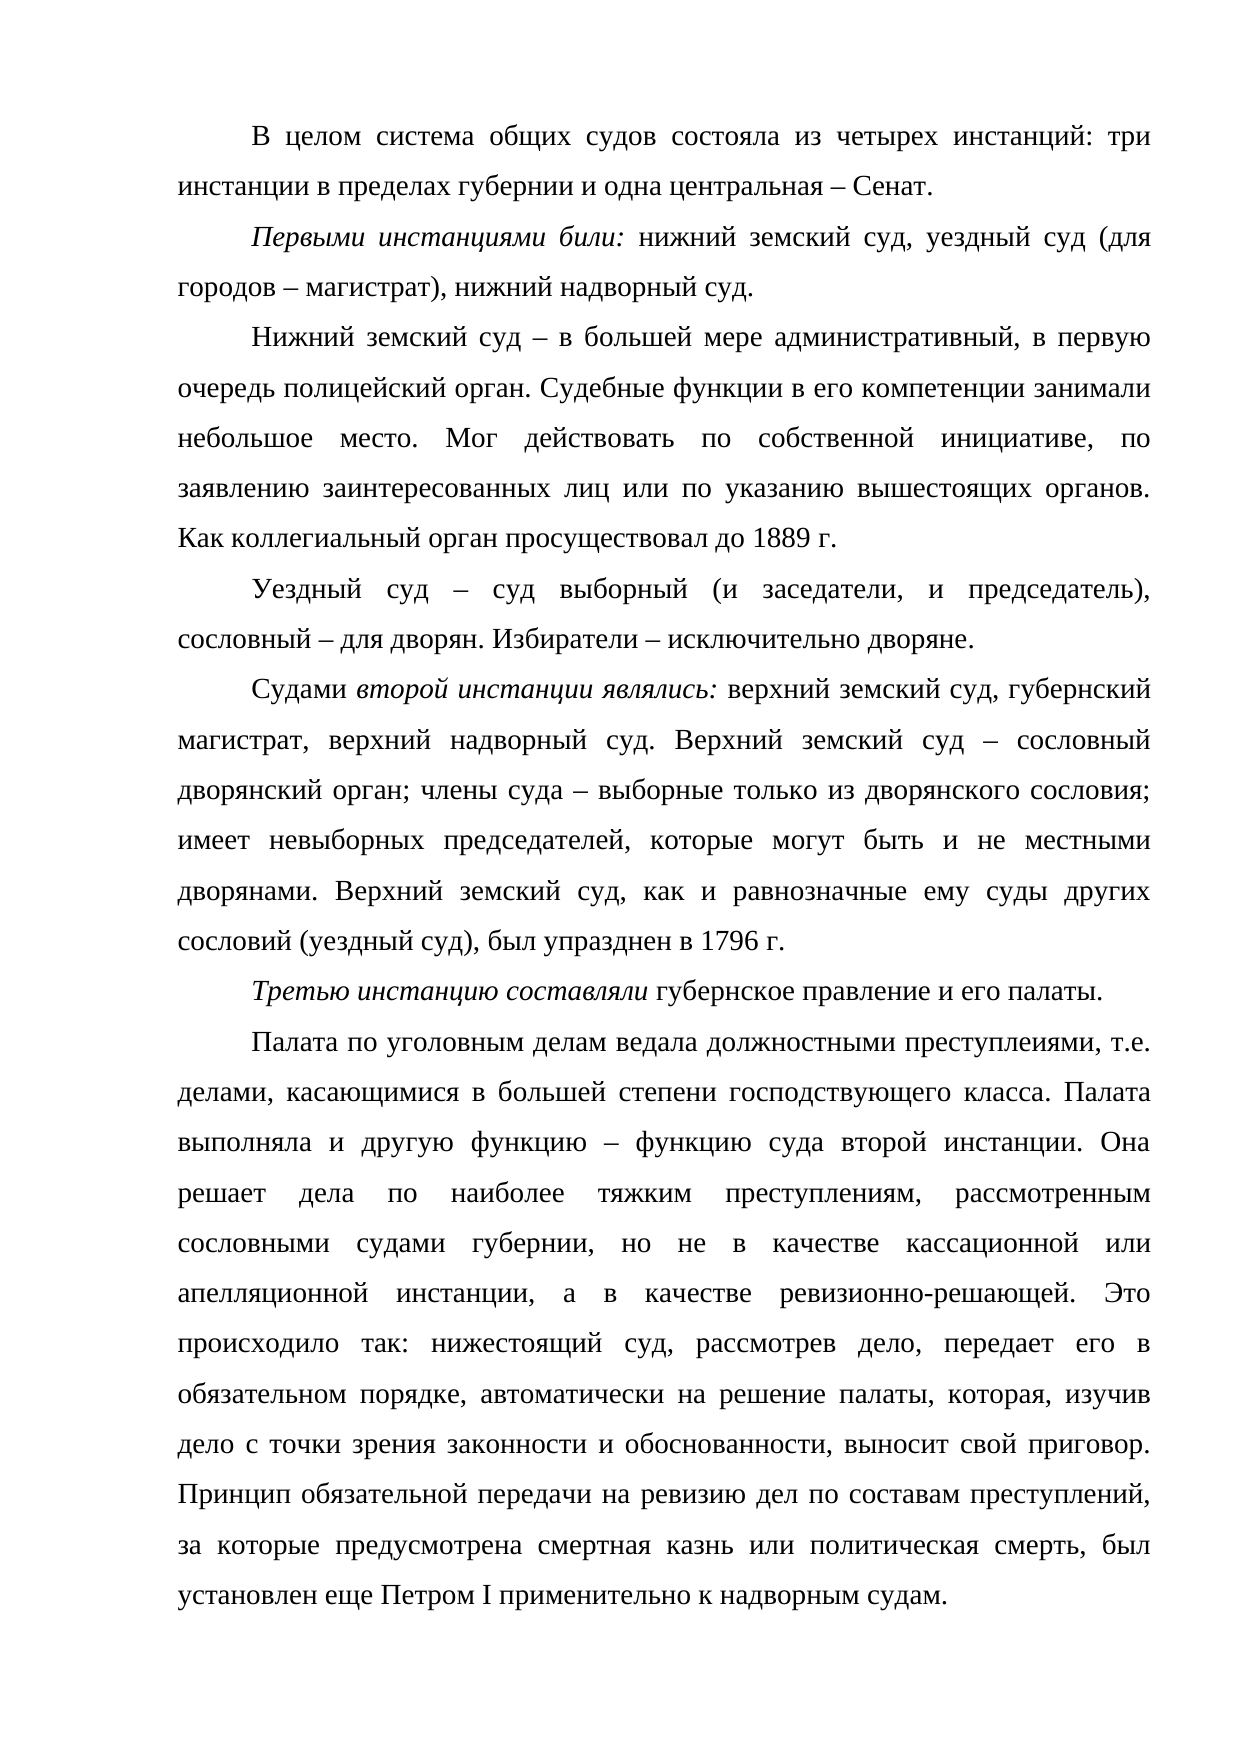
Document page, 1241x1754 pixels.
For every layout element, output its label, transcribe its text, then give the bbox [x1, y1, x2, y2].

text Уездный суд – суд выборный (и заседатели, и председатель), сословный – для дворян. Избиратели – исключительно дворяне. [177, 571, 1152, 655]
text Палата по уголовным делам ведала должностными преступлеиями, т.е. делами, касающимися в большей степени господствующего класса. Палата выполняла и другую функцию – функцию суда второй инстанции. Она решает дела по наиболее тяжким преступлениям, рассмотренным сословными судами губернии, но не в качестве кассационной или апелляционной инстанции, а в качестве ревизионно-решающей. Это происходило так: нижестоящий суд, рассмотрев дело, передает его в обязательном порядке, автоматически на решение палаты, которая, изучив дело с точки зрения законности и обоснованности, выносит свой приговор. Принцип обязательной передачи на ревизию дел по составам преступлений, за которые предусмотрена смертная казнь или политическая смерть, был установлен еще Петром I применительно к надворным судам. [177, 1024, 1152, 1611]
text В целом система общих судов состояла из четырех инстанций: три инстанции в пределах губернии и одна центральная – Сенат. [177, 118, 1152, 202]
text Первыми инстанциями били: нижний земский суд, уездный суд (для городов – магистрат), нижний надворный суд. [177, 219, 1152, 303]
text Судами второй инстанции являлись: верхний земский суд, губернский магистрат, верхний надворный суд. Верхний земский суд – сословный дворянский орган; члены суда – выборные только из дворянского сословия; имеет невыборных председателей, которые могут быть и не местными дворянами. Верхний земский суд, как и равнозначные ему суды других сословий (уездный суд), был упразднен в 1796 г. [177, 672, 1152, 957]
text Нижний земский суд – в большей мере административный, в первую очередь полицейский орган. Судебные функции в его компетенции занимали небольшое место. Мог действовать по собственной инициативе, по заявлению заинтересованных лиц или по указанию вышестоящих органов. Как коллегиальный орган просуществовал до 1889 г. [177, 319, 1152, 554]
text Третью инстанцию составляли губернское правление и его палаты. [177, 973, 1152, 1007]
